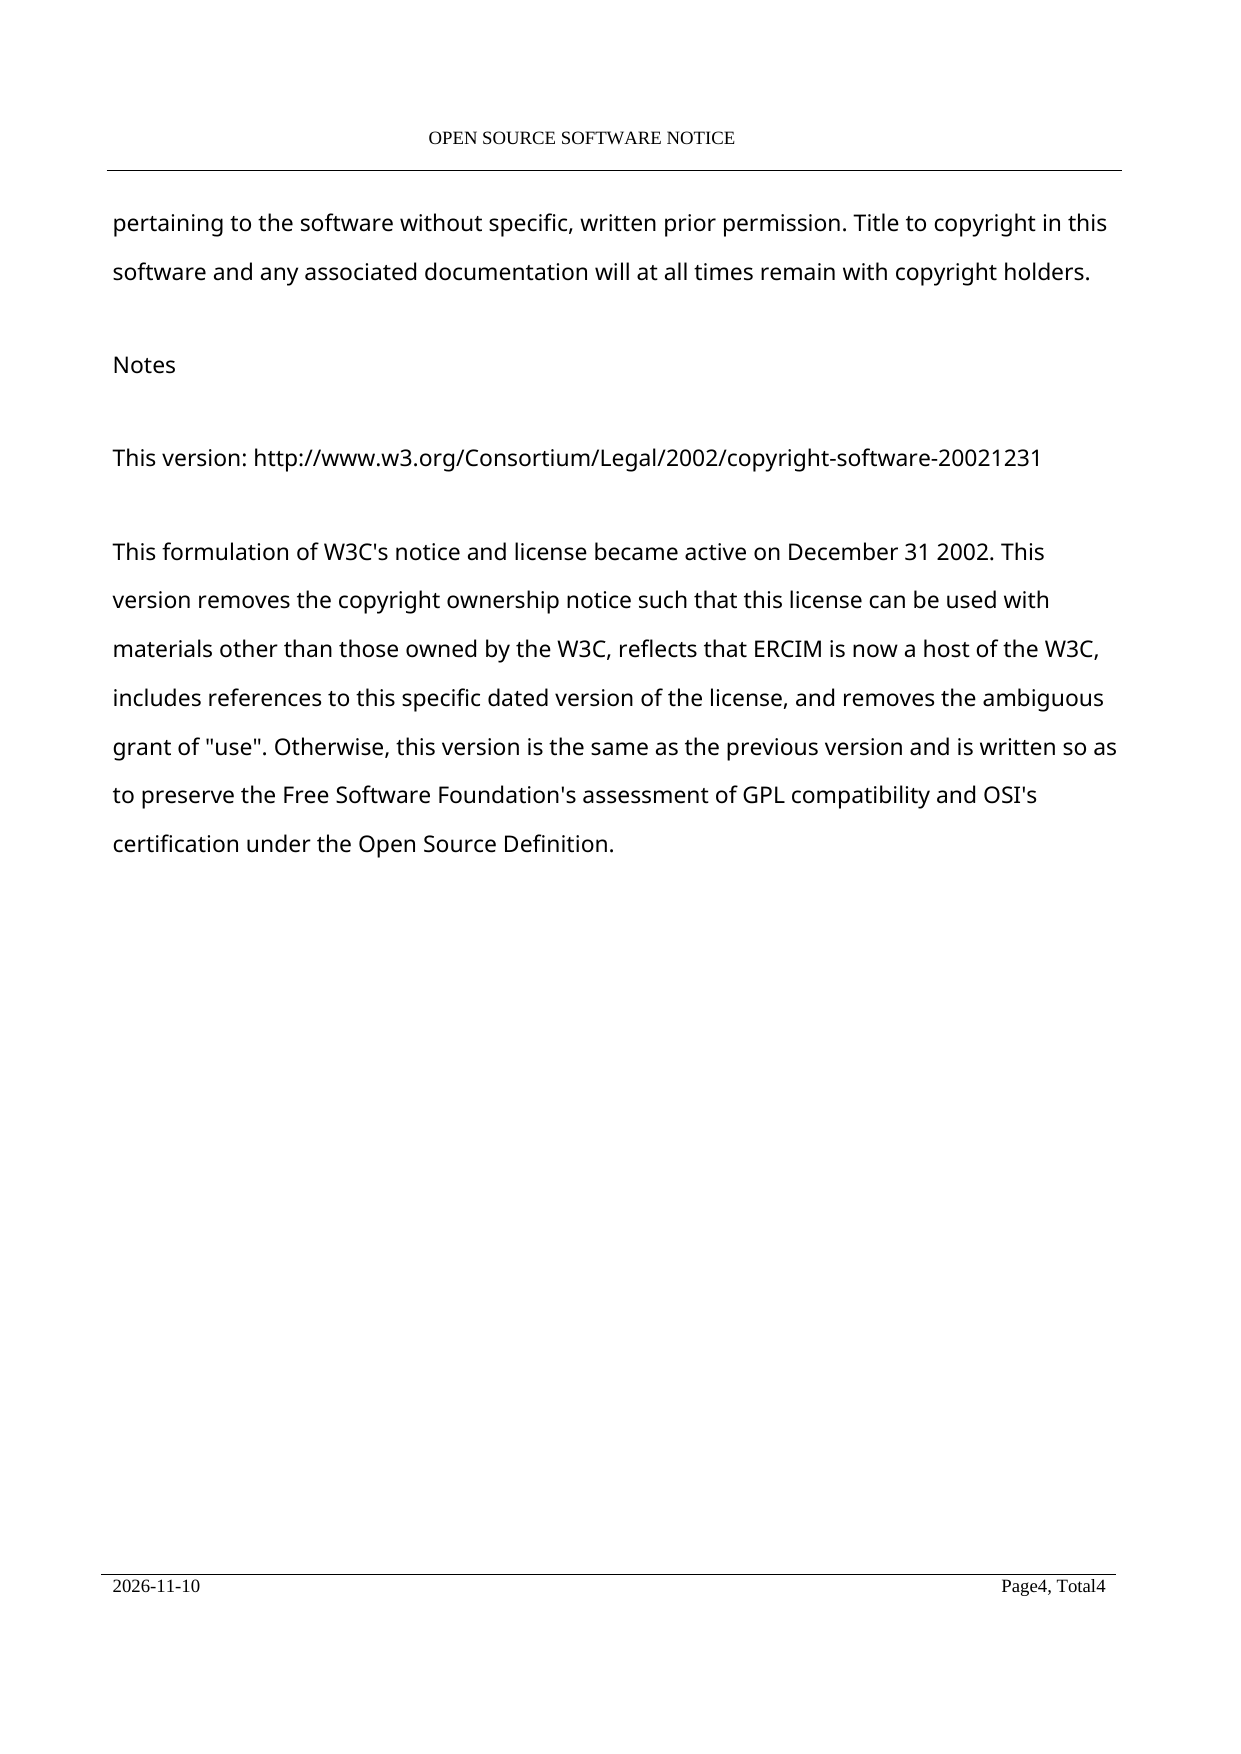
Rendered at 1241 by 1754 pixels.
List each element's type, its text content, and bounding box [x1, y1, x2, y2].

text This version: http://www.w3.org/Consortium/Legal/2002/copyright-software-20021231 [112, 442, 1128, 474]
text Notes [112, 348, 1128, 381]
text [112, 206, 1128, 288]
text This formulation of W3C's notice and license became active on December 31 2002. This version removes the copyright ownership notice such that this license can be used with materials other than those owned by the W3C, reflects that ERCIM is now a host of the W3C, includes references to this specific dated version of the license, and removes the ambiguous grant of "use". Otherwise, this version is the same as the previous version and is written so as to preserve the Free Software Foundation's assessment of GPL compatibility and OSI's certification under the Open Source Definition. [112, 535, 1128, 860]
